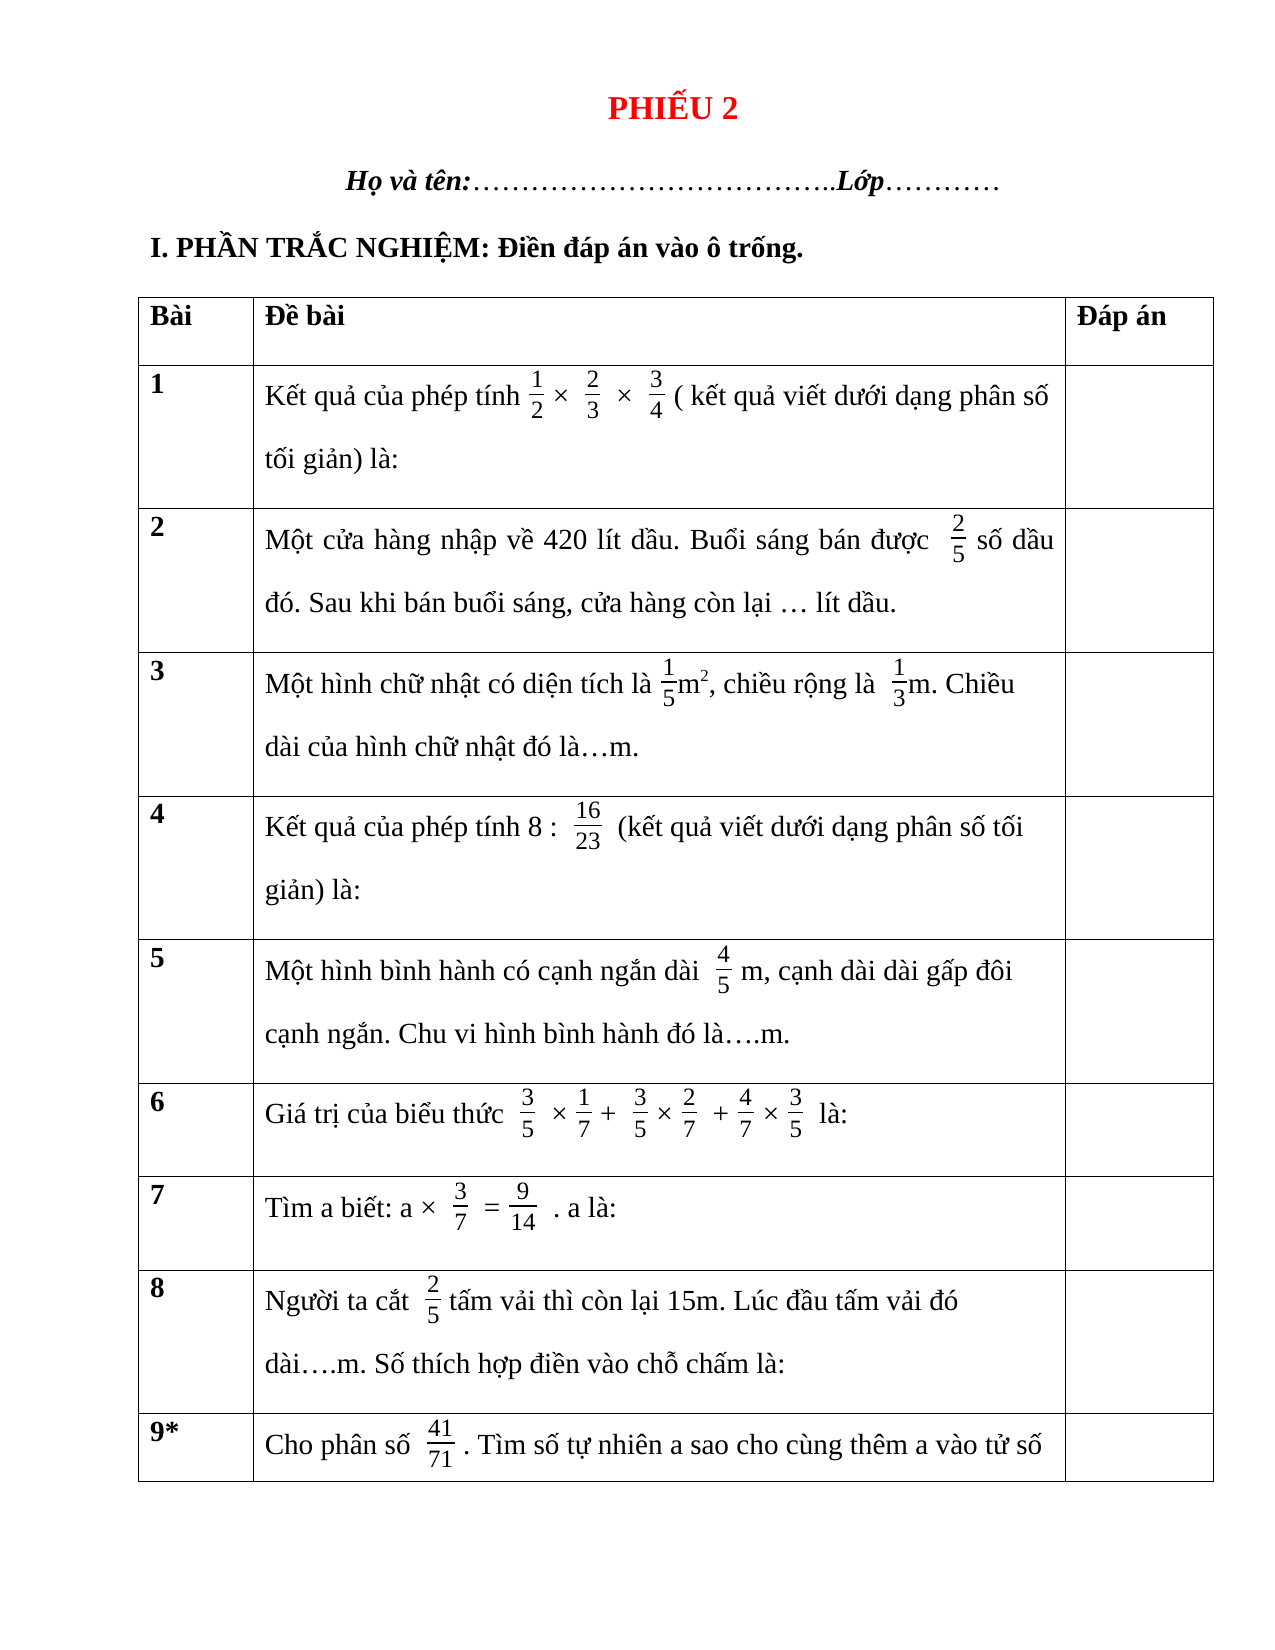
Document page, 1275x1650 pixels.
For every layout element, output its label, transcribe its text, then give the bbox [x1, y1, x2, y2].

table_cell [1066, 1084, 1213, 1176]
table_cell [1066, 653, 1213, 796]
table_cell 8 [139, 1271, 253, 1413]
table_cell [1066, 1271, 1213, 1413]
table_cell Tìm a biết: a × = . a là: [254, 1177, 1065, 1269]
table_cell Một hình chữ nhật có diện tích là m2, chiều rộng là m. Chiều dài của hình chữ nhật đó là…m. [254, 653, 1065, 796]
table_cell [1066, 1414, 1213, 1481]
table_cell Giá trị của biểu thức × + × + × là: [254, 1084, 1065, 1176]
table_cell Người ta cắt tấm vải thì còn lại 15m. Lúc đầu tấm vải đó dài….m. Số thích hợp điền vào chỗ chấm là: [254, 1271, 1065, 1413]
table_cell [1066, 797, 1213, 939]
table_cell Một cửa hàng nhập về 420 lít dầu. Buổi sáng bán được số dầu đó. Sau khi bán buổi sáng, cửa hàng còn lại … lít dầu. [254, 509, 1065, 652]
table_cell [1066, 1177, 1213, 1269]
table_cell [1066, 509, 1213, 652]
table_header Đáp án [1066, 298, 1213, 365]
table_cell [1066, 366, 1213, 508]
table_cell 7 [139, 1177, 253, 1269]
text I. PHẦN TRẮC NGHIỆM: Điền đáp án vào ô trống. [150, 230, 1196, 263]
table_cell 2 [139, 509, 253, 652]
table_cell 3 [139, 653, 253, 796]
table_cell Kết quả của phép tính × × ( kết quả viết dưới dạng phân số tối giản) là: [254, 366, 1065, 508]
table_cell 5 [139, 940, 253, 1083]
table_cell 6 [139, 1084, 253, 1176]
table_cell Một hình bình hành có cạnh ngắn dài m, cạnh dài dài gấp đôi cạnh ngắn. Chu vi hình bình hành đó là….m. [254, 940, 1065, 1083]
table_header Đề bài [254, 298, 1065, 365]
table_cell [254, 1414, 1065, 1481]
table_cell 9* [139, 1414, 253, 1481]
text Họ và tên:………………………………..Lớp………… [150, 163, 1196, 196]
table_cell Kết quả của phép tính 8 : (kết quả viết dưới dạng phân số tối giản) là: [254, 797, 1065, 939]
table_cell 1 [139, 366, 253, 508]
text PHIẾU 2 [150, 89, 1196, 127]
table_cell 4 [139, 797, 253, 939]
table_cell [1066, 940, 1213, 1083]
table_header Bài [139, 298, 253, 365]
